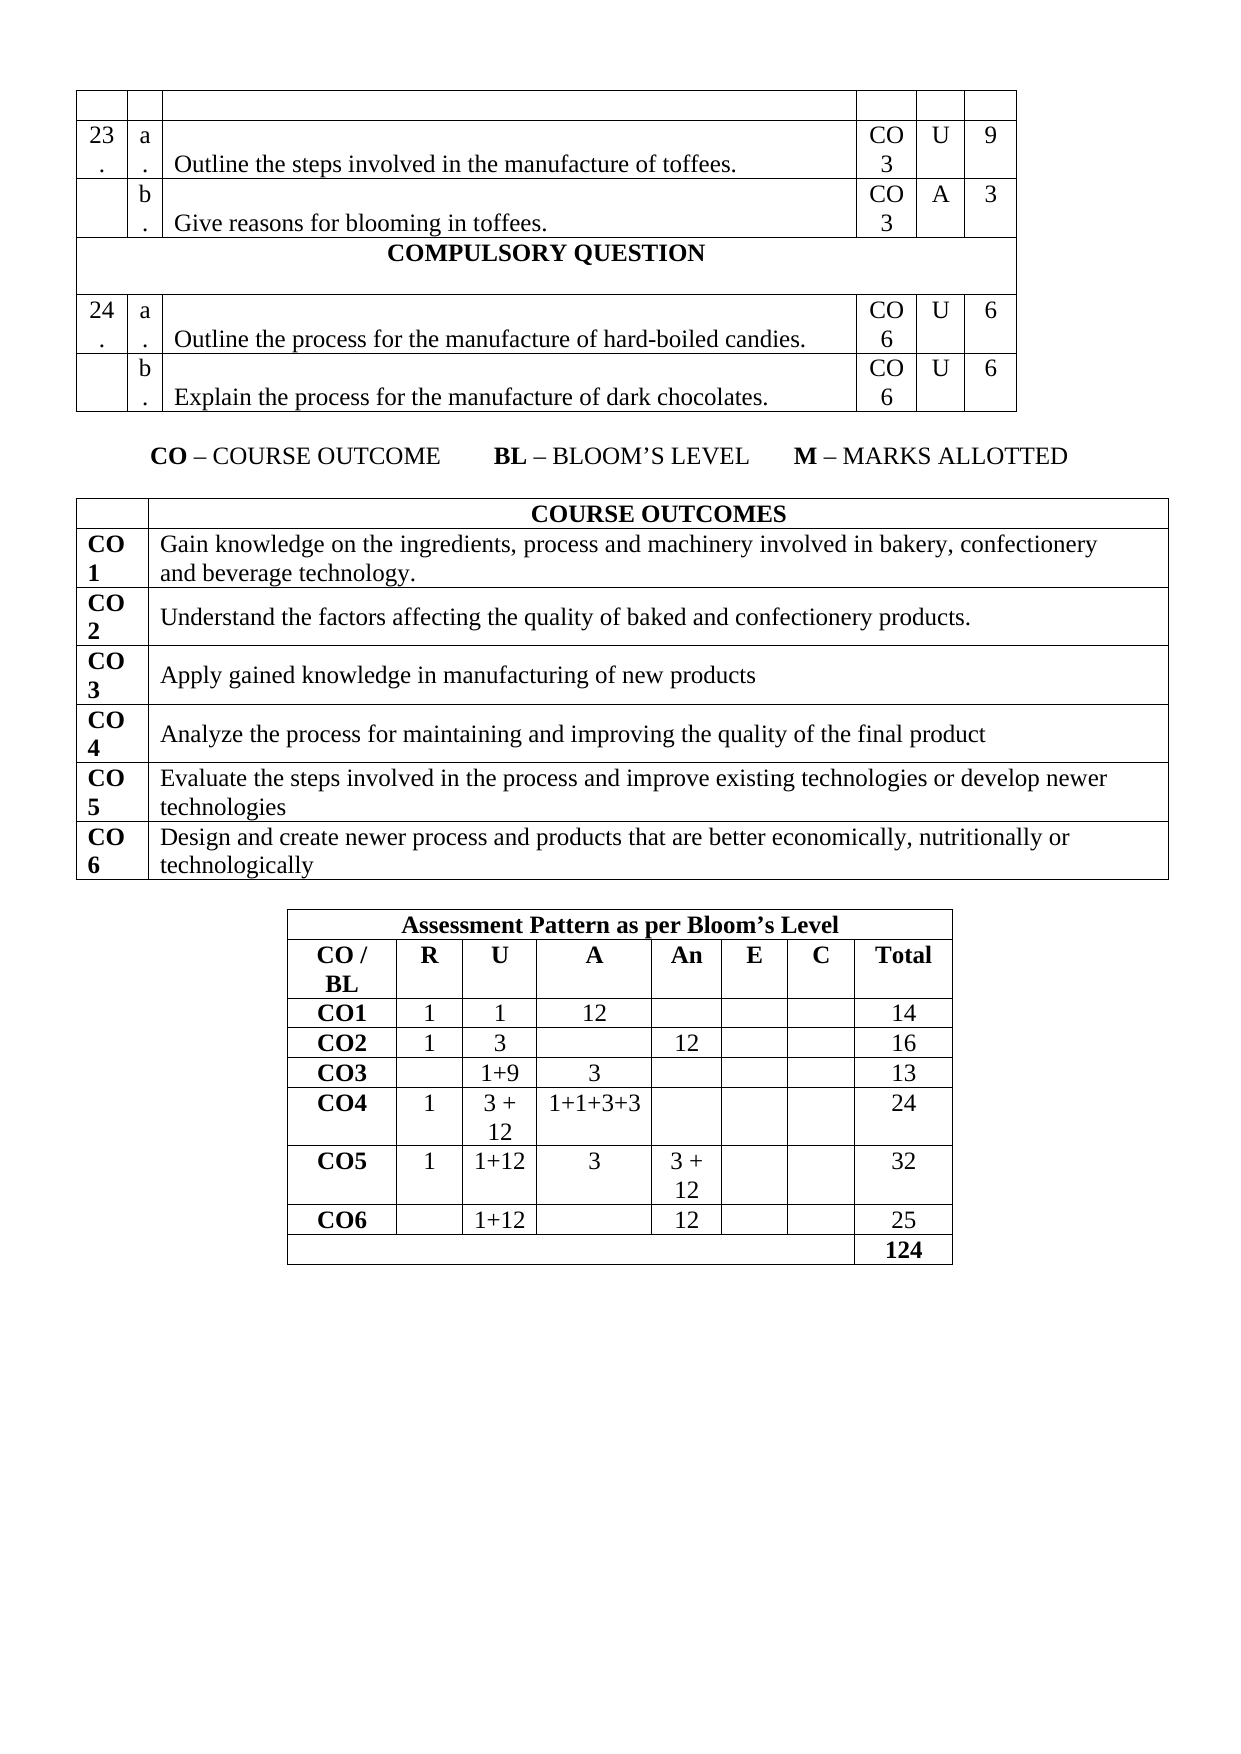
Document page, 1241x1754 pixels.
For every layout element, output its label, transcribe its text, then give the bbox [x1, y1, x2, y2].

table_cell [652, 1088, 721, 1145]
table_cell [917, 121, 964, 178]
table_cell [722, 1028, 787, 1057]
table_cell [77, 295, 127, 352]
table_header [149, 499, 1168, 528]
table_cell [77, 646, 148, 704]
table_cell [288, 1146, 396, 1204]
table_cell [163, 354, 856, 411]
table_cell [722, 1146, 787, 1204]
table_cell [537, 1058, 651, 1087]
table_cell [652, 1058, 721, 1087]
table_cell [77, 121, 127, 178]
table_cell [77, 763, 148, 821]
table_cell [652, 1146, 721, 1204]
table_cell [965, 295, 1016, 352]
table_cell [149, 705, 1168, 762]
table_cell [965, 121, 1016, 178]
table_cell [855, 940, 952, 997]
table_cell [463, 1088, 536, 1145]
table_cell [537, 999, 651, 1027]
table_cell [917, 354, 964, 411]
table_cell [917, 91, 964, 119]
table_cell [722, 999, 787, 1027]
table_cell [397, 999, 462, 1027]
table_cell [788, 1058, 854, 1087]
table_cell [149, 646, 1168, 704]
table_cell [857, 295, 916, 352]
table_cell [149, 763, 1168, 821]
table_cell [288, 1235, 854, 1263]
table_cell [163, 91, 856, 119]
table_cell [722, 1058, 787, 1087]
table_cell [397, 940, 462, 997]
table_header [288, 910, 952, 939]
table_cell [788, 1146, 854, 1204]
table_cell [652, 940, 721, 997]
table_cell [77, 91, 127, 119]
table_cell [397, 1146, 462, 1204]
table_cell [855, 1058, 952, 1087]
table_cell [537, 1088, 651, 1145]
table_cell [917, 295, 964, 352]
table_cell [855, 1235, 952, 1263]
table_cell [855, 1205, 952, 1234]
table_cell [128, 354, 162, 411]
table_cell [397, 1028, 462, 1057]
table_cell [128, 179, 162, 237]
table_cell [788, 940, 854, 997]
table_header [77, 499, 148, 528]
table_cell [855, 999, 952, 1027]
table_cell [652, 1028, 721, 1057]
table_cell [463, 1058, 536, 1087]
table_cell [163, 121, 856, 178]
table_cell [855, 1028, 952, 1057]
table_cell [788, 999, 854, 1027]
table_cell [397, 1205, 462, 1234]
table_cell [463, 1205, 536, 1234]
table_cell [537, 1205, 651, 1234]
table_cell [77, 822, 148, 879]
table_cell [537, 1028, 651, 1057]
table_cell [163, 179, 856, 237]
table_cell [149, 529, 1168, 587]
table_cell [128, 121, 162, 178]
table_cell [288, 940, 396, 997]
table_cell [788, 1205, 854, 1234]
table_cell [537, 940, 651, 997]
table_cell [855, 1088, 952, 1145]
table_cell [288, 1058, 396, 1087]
text CO – COURSE OUTCOME BL – BLOOM’S LEVEL M – MARKS ALLOTTED [150, 441, 1090, 469]
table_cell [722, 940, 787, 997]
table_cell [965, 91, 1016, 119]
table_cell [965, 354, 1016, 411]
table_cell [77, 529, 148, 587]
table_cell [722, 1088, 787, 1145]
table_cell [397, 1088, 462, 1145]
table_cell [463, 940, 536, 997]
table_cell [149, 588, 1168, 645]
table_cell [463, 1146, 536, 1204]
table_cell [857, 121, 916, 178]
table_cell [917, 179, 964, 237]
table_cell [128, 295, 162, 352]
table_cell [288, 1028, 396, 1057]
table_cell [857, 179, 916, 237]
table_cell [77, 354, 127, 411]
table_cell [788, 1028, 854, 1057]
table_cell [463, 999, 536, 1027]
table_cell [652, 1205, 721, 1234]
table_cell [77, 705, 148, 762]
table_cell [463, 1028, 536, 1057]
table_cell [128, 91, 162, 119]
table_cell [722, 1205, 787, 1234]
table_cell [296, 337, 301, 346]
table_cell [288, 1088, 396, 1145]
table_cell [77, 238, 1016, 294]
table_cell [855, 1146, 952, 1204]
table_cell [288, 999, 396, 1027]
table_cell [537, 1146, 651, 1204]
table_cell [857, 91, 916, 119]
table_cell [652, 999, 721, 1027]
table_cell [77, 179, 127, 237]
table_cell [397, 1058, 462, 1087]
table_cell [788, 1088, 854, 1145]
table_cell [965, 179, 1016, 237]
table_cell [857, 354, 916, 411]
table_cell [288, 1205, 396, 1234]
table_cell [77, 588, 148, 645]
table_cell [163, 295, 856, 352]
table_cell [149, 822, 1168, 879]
